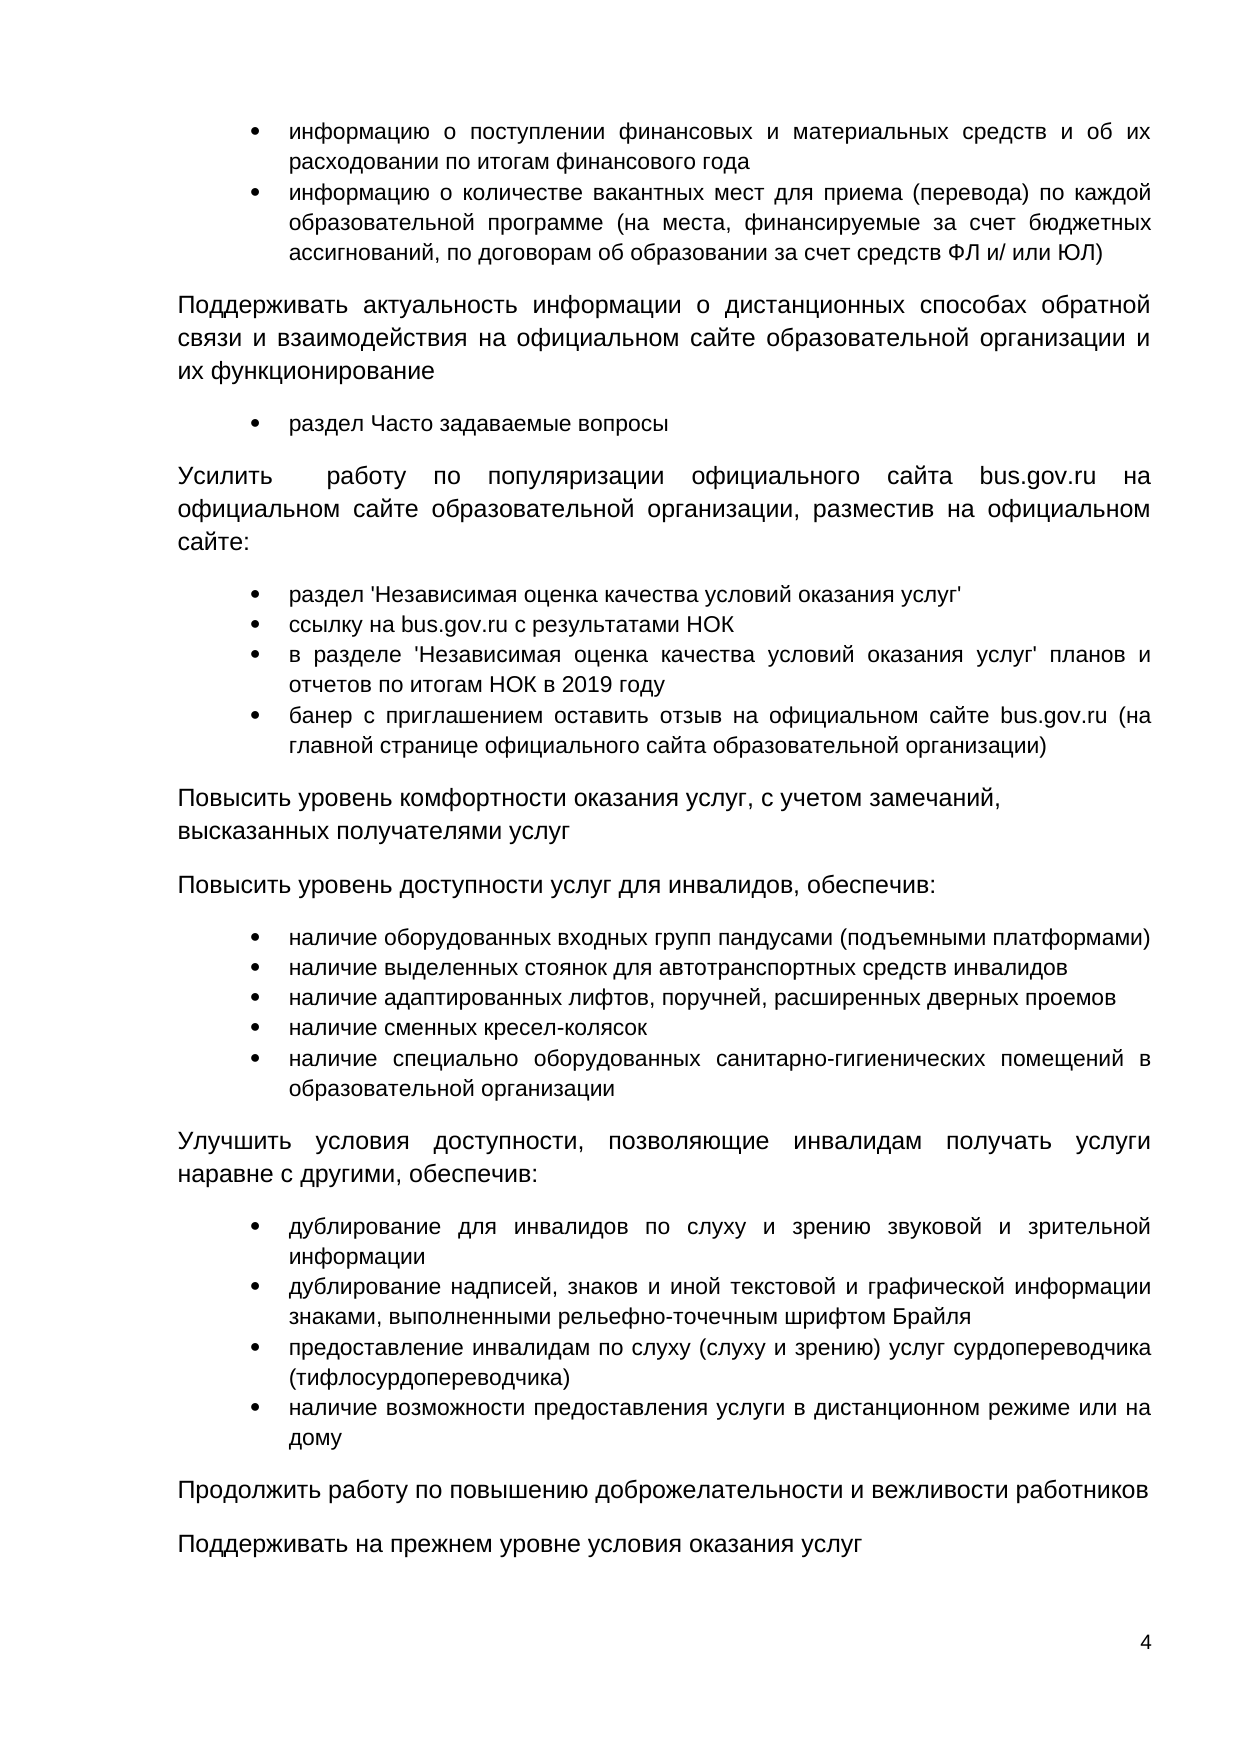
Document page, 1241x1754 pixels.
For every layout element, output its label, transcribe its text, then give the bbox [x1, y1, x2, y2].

list ссылку на bus.gov.ru с результатами НОК [251, 611, 1152, 637]
list наличие выделенных стоянок для автотранспортных средств инвалидов [251, 954, 1152, 980]
list предоставление инвалидам по слуху (слуху и зрению) услуг сурдопереводчика (тифлосурдопереводчика) [251, 1333, 1152, 1390]
list информацию о поступлении финансовых и материальных средств и об их расходовании по итогам финансового года [251, 118, 1152, 175]
text Повысить уровень доступности услуг для инвалидов, обеспечив: [177, 870, 1152, 898]
text Улучшить условия доступности, позволяющие инвалидам получать услуги наравне с другими, обеспечив: [177, 1126, 1152, 1187]
text Продолжить работу по повышению доброжелательности и вежливости работников [177, 1475, 1152, 1504]
text Усилить работу по популяризации официального сайта bus.gov.ru на официальном сайте образовательной организации, разместив на официальном сайте: [177, 461, 1152, 556]
text Поддерживать на прежнем уровне условия оказания услуг [177, 1529, 1152, 1558]
list раздел 'Независимая оценка качества условий оказания услуг' [251, 581, 1152, 607]
list наличие оборудованных входных групп пандусами (подъемными платформами) [251, 924, 1152, 950]
list банер с приглашением оставить отзыв на официальном сайте bus.gov.ru (на главной странице официального сайта образовательной организации) [251, 702, 1152, 758]
list наличие адаптированных лифтов, поручней, расширенных дверных проемов [251, 984, 1152, 1010]
list информацию о количестве вакантных мест для приема (перевода) по каждой образовательной программе (на места, финансируемые за счет бюджетных ассигнований, по договорам об образовании за счет средств ФЛ и/ или ЮЛ) [251, 178, 1152, 265]
list наличие сменных кресел-колясок [251, 1014, 1152, 1041]
list наличие специально оборудованных санитарно-гигиенических помещений в образовательной организации [251, 1044, 1152, 1101]
list дублирование для инвалидов по слуху и зрению звуковой и зрительной информации [251, 1213, 1152, 1269]
list раздел Часто задаваемые вопросы [251, 410, 1152, 436]
text Поддерживать актуальность информации о дистанционных способах обратной связи и взаимодействия на официальном сайте образовательной организации и их функционирование [177, 290, 1152, 385]
list в разделе 'Независимая оценка качества условий оказания услуг' планов и отчетов по итогам НОК в 2019 году [251, 641, 1152, 698]
list дублирование надписей, знаков и иной текстовой и графической информации знаками, выполненными рельефно-точечным шрифтом Брайля [251, 1273, 1152, 1329]
list наличие возможности предоставления услуги в дистанционном режиме или на дому [251, 1394, 1152, 1450]
text Повысить уровень комфортности оказания услуг, с учетом замечаний, высказанных получателями услуг [177, 783, 1152, 845]
